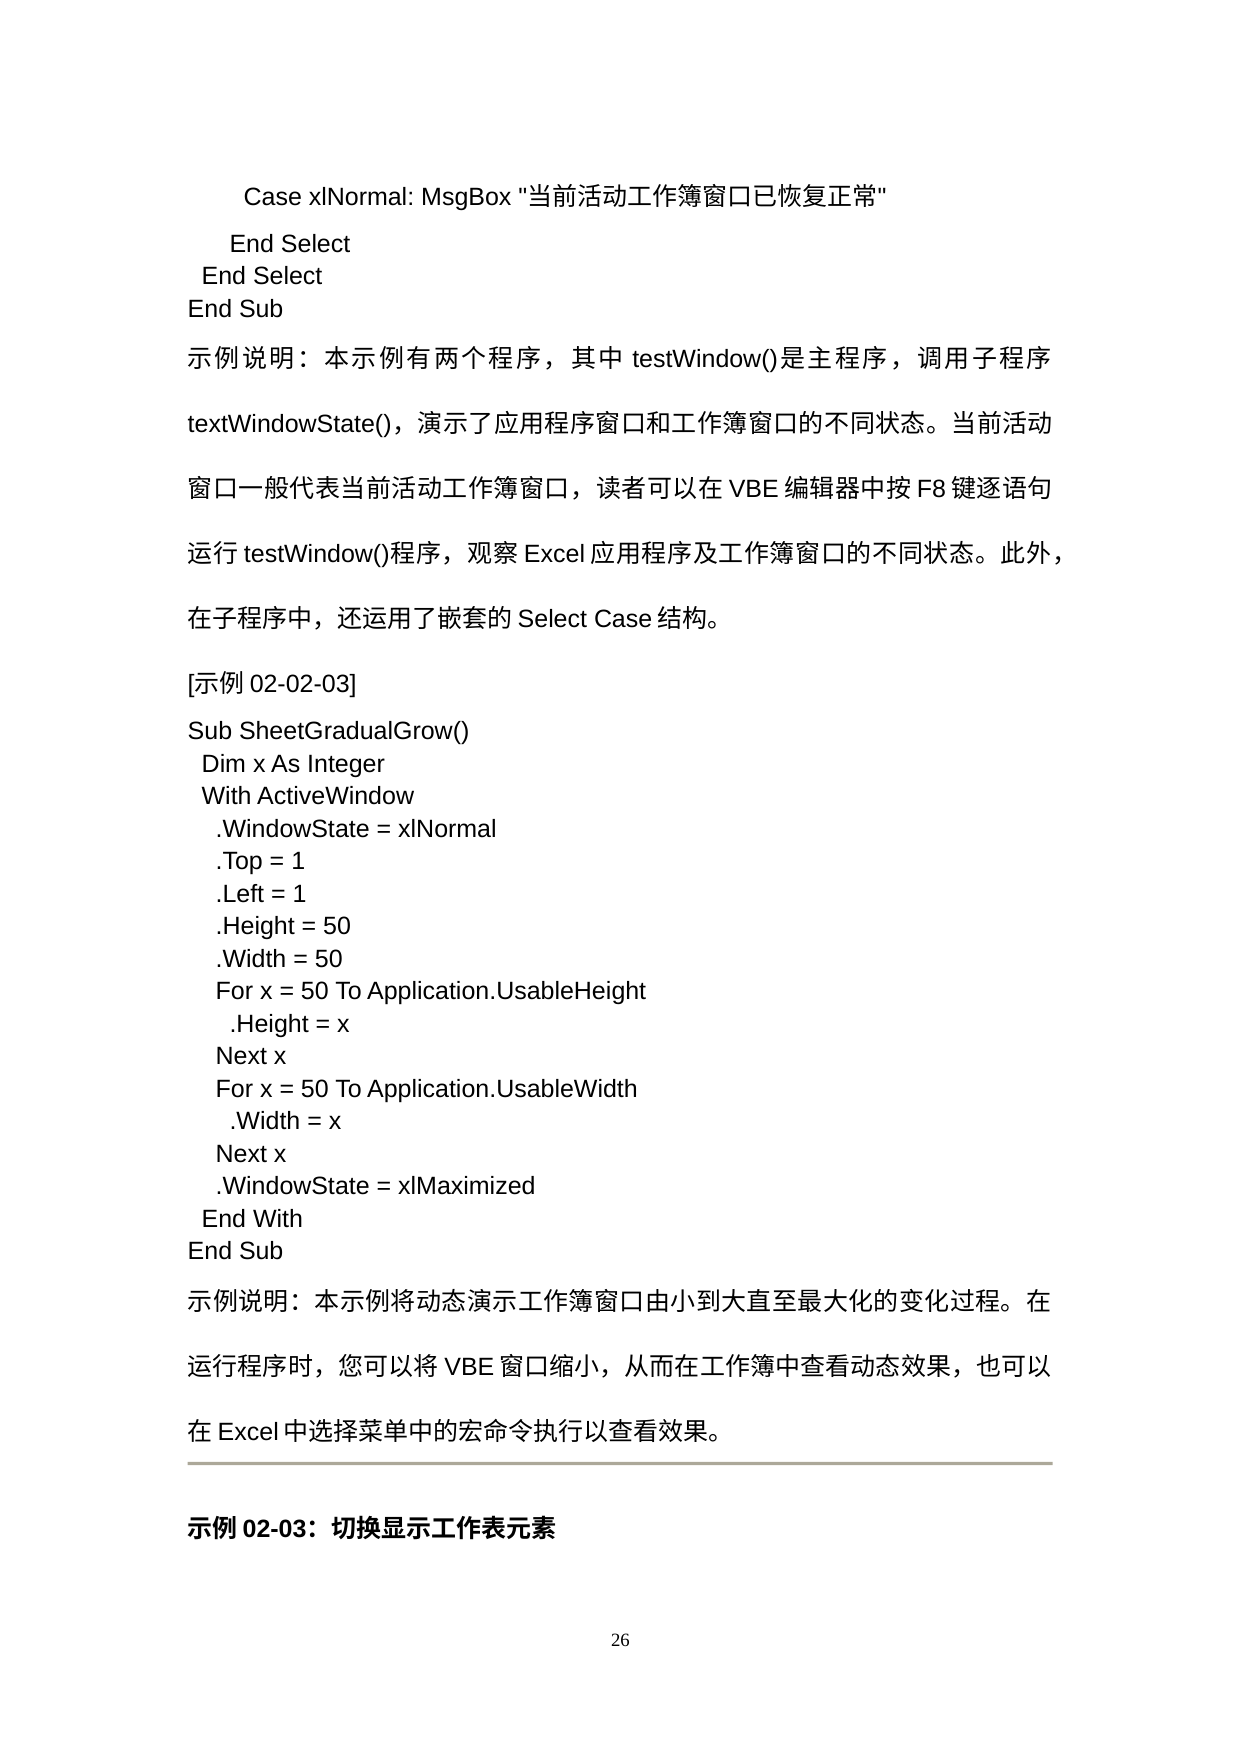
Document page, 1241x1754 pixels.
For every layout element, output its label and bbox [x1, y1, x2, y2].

text [187, 1494, 1053, 1559]
text [187, 162, 1053, 1461]
